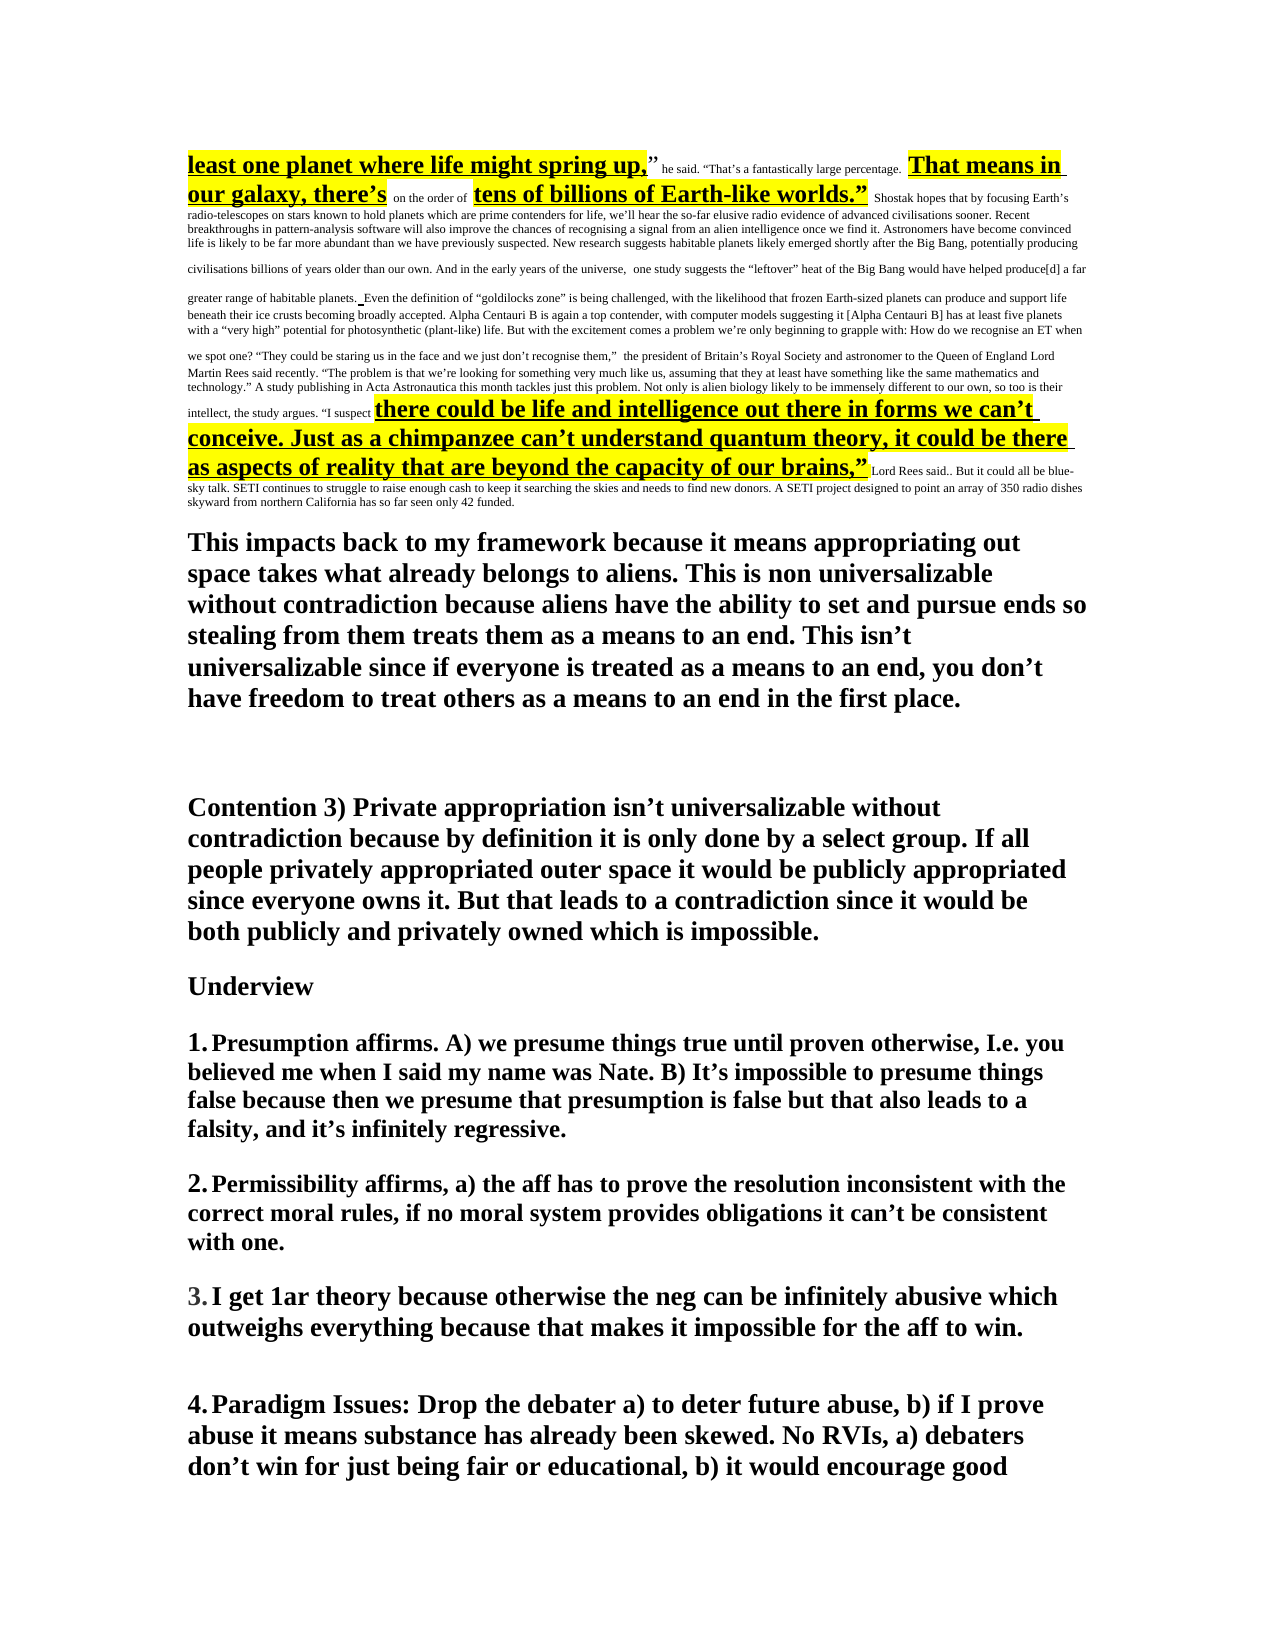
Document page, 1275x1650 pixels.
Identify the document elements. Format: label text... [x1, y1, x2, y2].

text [187, 150, 1087, 509]
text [187, 1388, 1087, 1481]
text Underview [187, 971, 1087, 1002]
text Contention 3) Private appropriation isn’t universalizable without contradiction because by definition it is only done by a select group. If all people privately appropriated outer space it would be publicly appropriated since everyone owns it. But that leads to a contradiction since it would be both publicly and privately owned which is impossible. [187, 791, 1087, 946]
text 3. I get 1ar theory because otherwise the neg can be infinitely abusive which outweighs everything because that makes it impossible for the aff to win. [187, 1280, 1087, 1342]
text 2. Permissibility affirms, a) the aff has to prove the resolution inconsistent with the correct moral rules, if no moral system provides obligations it can’t be consistent with one. [187, 1167, 1087, 1256]
text 1. Presumption affirms. A) we presume things true until proven otherwise, I.e. you believed me when I said my name was Nate. B) It’s impossible to presume things false because then we presume that presumption is false but that also leads to a falsity, and it’s infinitely regressive. [187, 1026, 1087, 1143]
text This impacts back to my framework because it means appropriating out space takes what already belongs to aliens. This is non universalizable without contradiction because aliens have the ability to set and pursue ends so stealing from them treats them as a means to an end. This isn’t universalizable since if everyone is treated as a means to an end, you don’t have freedom to treat others as a means to an end in the first place. [187, 526, 1087, 713]
